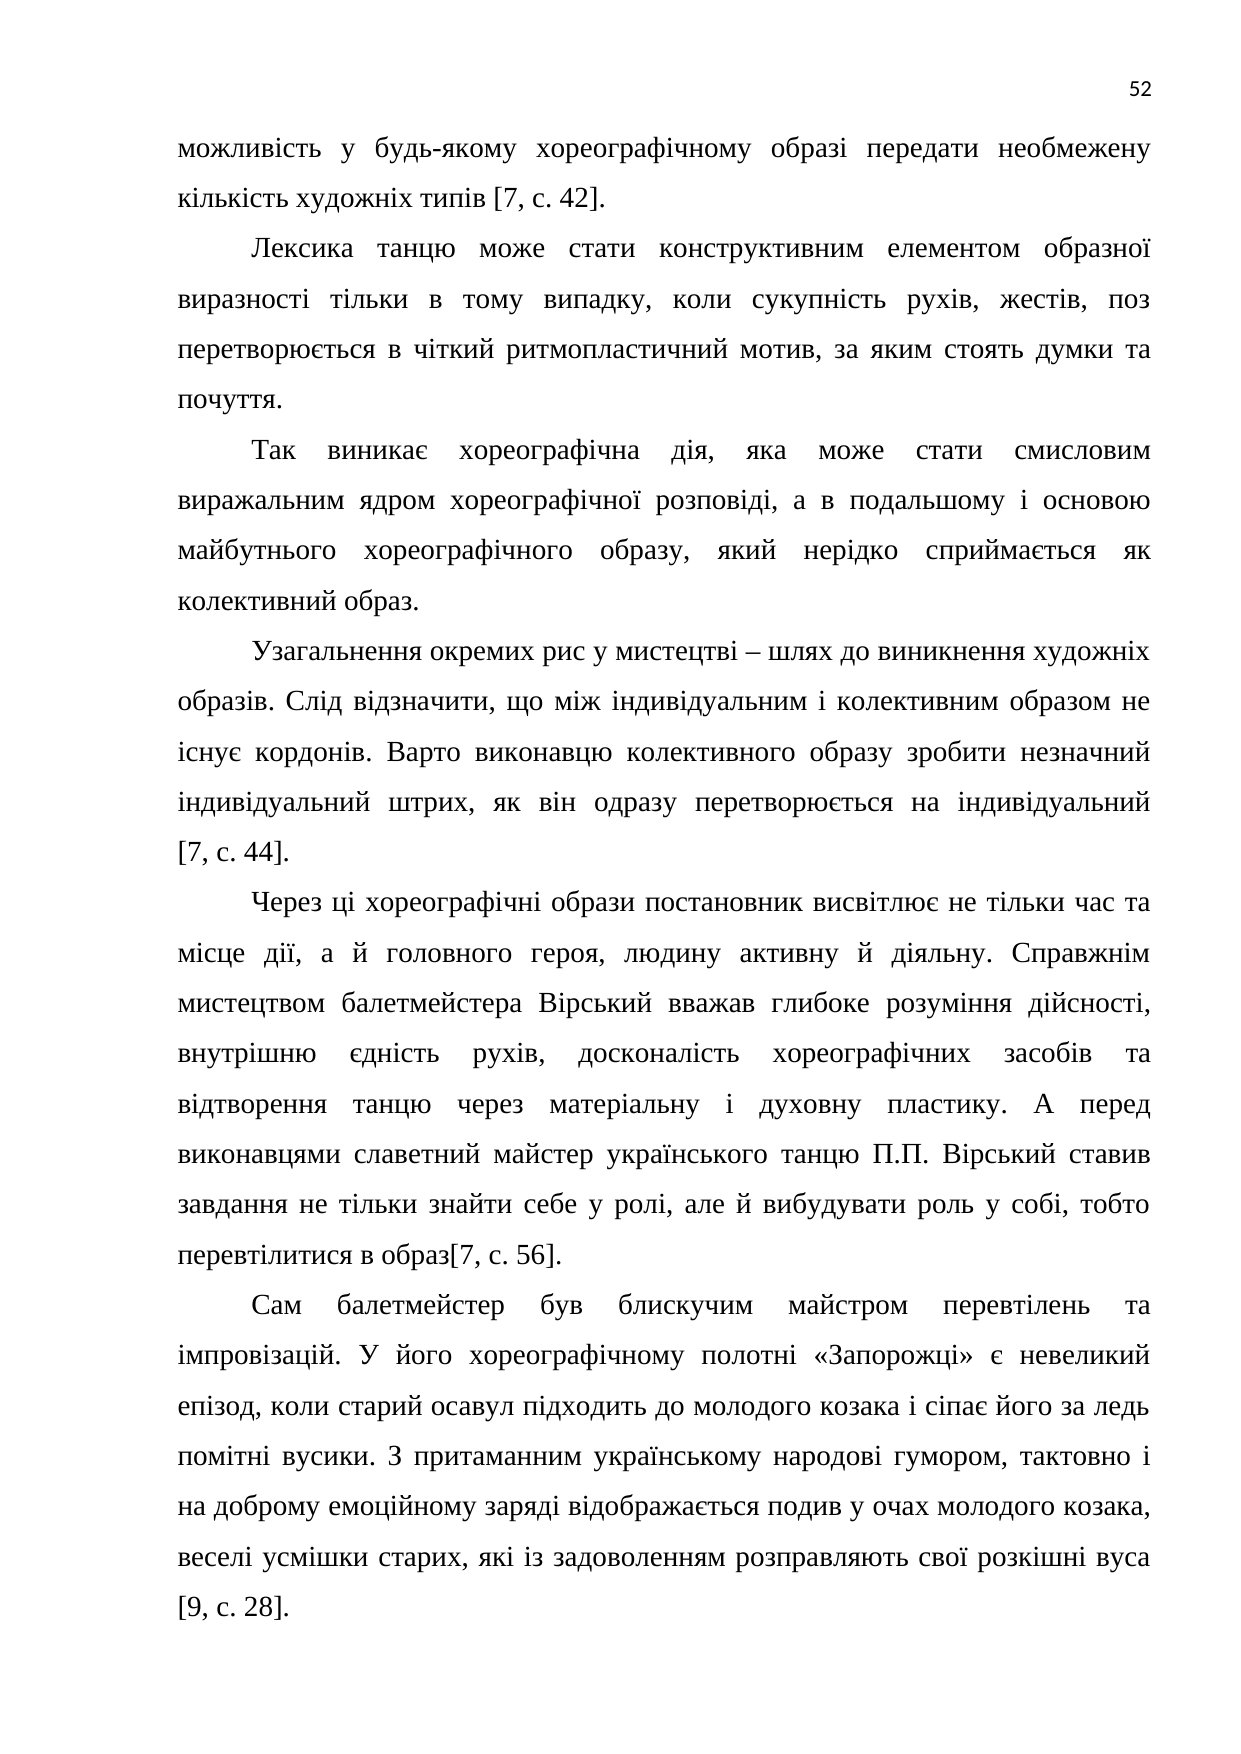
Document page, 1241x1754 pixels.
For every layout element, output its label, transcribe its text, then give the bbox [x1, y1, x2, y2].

text Лексика танцю може стати конструктивним елементом образної виразності тільки в тому випадку, коли сукупність рухів, жестів, поз перетворюється в чіткий ритмопластичний мотив, за яким стоять думки та почуття. [177, 231, 1152, 415]
text Узагальнення окремих рис у мистецтві – шлях до виникнення художніх образів. Слід відзначити, що між індивідуальним і колективним образом не існує кордонів. Варто виконавцю колективного образу зробити незначний індивідуальний штрих, як він одразу перетворюється на індивідуальний [7, с. 44]. [177, 633, 1152, 868]
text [177, 130, 1152, 214]
text Сам балетмейстер був блискучим майстром перевтілень та імпровізацій. У його хореографічному полотні «Запорожці» є невеликий епізод, коли старий осавул підходить до молодого козака і сіпає його за ледь помітні вусики. З притаманним українському народові гумором, тактовно і на доброму емоційному заряді відображається подив у очах молодого козака, веселі усмішки старих, які із задоволенням розправляють свої розкішні вуса [9, с. 28]. [177, 1287, 1152, 1622]
text Так виникає хореографічна дія, яка може стати смисловим виражальним ядром хореографічної розповіді, а в подальшому і основою майбутнього хореографічного образу, який нерідко сприймається як колективний образ. [177, 432, 1152, 616]
text Через ці хореографічні образи постановник висвітлює не тільки час та місце дії, а й головного героя, людину активну й діяльну. Справжнім мистецтвом балетмейстера Вірський вважав глибоке розуміння дійсності, внутрішню єдність рухів, досконалість хореографічних засобів та відтворення танцю через матеріальну і духовну пластику. А перед виконавцями славетний майстер українського танцю П.П. Вірський ставив завдання не тільки знайти себе у ролі, але й вибудувати роль у собі, тобто перевтілитися в образ[7, с. 56]. [177, 884, 1152, 1270]
